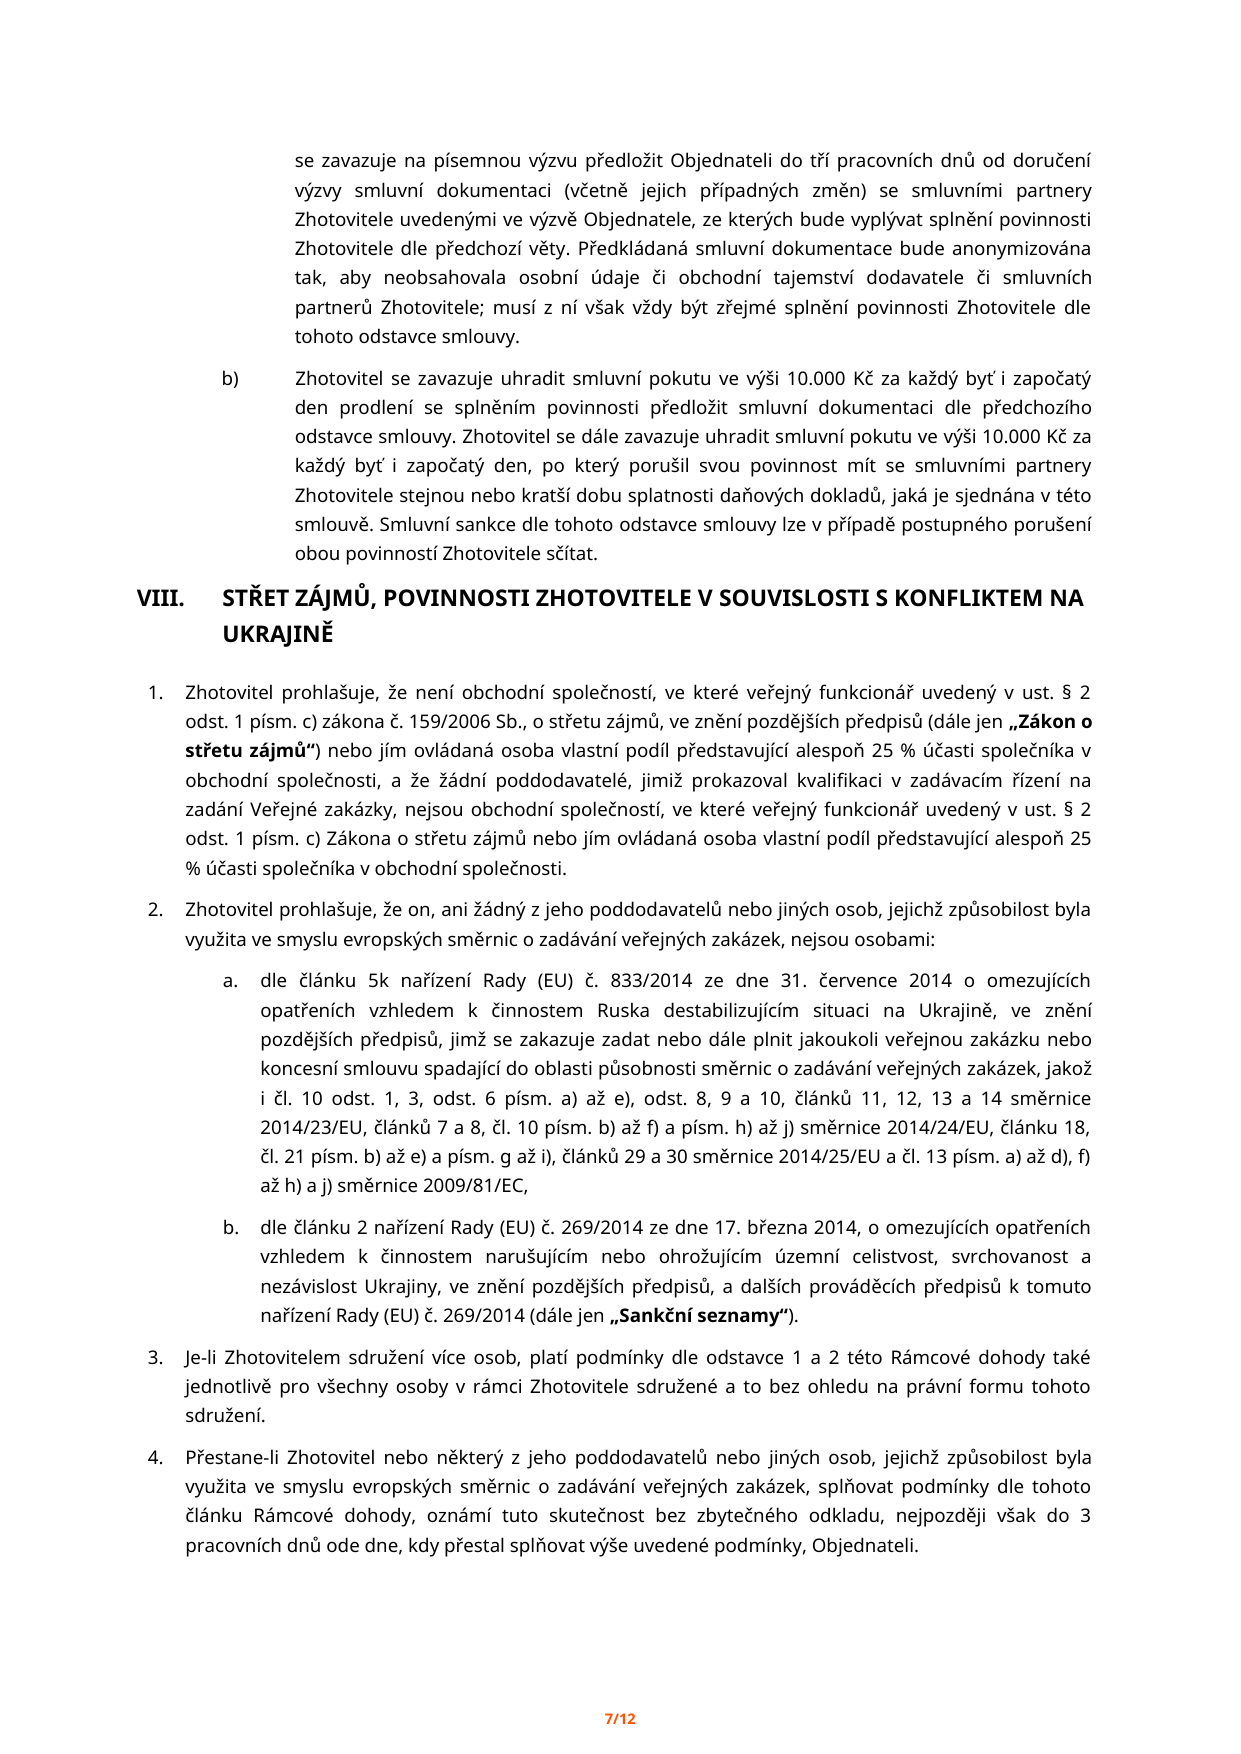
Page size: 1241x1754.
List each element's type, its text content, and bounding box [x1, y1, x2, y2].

list dle článku 5k nařízení Rady (EU) č. 833/2014 ze dne 31. července 2014 o omezujících opatřeních vzhledem k činnostem Ruska destabilizujícím situaci na Ukrajině, ve znění pozdějších předpisů, jimž se zakazuje zadat nebo dále plnit jakoukoli veřejnou zakázku nebo koncesní smlouvu spadající do oblasti působnosti směrnic o zadávání veřejných zakázek, jakož i čl. 10 odst. 1, 3, odst. 6 písm. a) až e), odst. 8, 9 a 10, článků 11, 12, 13 a 14 směrnice 2014/23/EU, článků 7 a 8, čl. 10 písm. b) až f) a písm. h) až j) směrnice 2014/24/EU, článku 18, čl. 21 písm. b) až e) a písm. g až i), článků 29 a 30 směrnice 2014/25/EU a čl. 13 písm. a) až d), f) až h) a j) směrnice 2009/81/EC, [223, 968, 1093, 1198]
list Zhotovitel prohlašuje, že on, ani žádný z jeho poddodavatelů nebo jiných osob, jejichž způsobilost byla využita ve smyslu evropských směrnic o zadávání veřejných zakázek, nejsou osobami: [148, 897, 1093, 951]
list Zhotovitel prohlašuje, že není obchodní společností, ve které veřejný funkcionář uvedený v ust. § 2 odst. 1 písm. c) zákona č. 159/2006 Sb., o střetu zájmů, ve znění pozdějších předpisů (dále jen „Zákon o střetu zájmů“) nebo jím ovládaná osoba vlastní podíl představující alespoň 25 % účasti společníka v obchodní společnosti, a že žádní poddodavatelé, jimiž prokazoval kvalifikaci v zadávacím řízení na zadání Veřejné zakázky, nejsou obchodní společností, ve které veřejný funkcionář uvedený v ust. § 2 odst. 1 písm. c) Zákona o střetu zájmů nebo jím ovládaná osoba vlastní podíl představující alespoň 25 % účasti společníka v obchodní společnosti. [148, 679, 1093, 880]
list STŘET ZÁJMŮ, POVINNOSTI ZHOTOVITELE V SOUVISLOSTI S KONFLIKTEM NA UKRAJINĚ [185, 582, 1093, 649]
list Přestane-li Zhotovitel nebo některý z jeho poddodavatelů nebo jiných osob, jejichž způsobilost byla využita ve smyslu evropských směrnic o zadávání veřejných zakázek, splňovat podmínky dle tohoto článku Rámcové dohody, oznámí tuto skutečnost bez zbytečného odkladu, nejpozději však do 3 pracovních dnů ode dne, kdy přestal splňovat výše uvedené podmínky, Objednateli. [148, 1444, 1093, 1558]
list dle článku 2 nařízení Rady (EU) č. 269/2014 ze dne 17. března 2014, o omezujících opatřeních vzhledem k činnostem narušujícím nebo ohrožujícím územní celistvost, svrchovanost a nezávislost Ukrajiny, ve znění pozdějších předpisů, a dalších prováděcích předpisů k tomuto nařízení Rady (EU) č. 269/2014 (dále jen „Sankční seznamy“). [223, 1214, 1093, 1328]
list Je-li Zhotovitelem sdružení více osob, platí podmínky dle odstavce 1 a 2 této Rámcové dohody také jednotlivě pro všechny osoby v rámci Zhotovitele sdružené a to bez ohledu na právní formu tohoto sdružení. [148, 1344, 1093, 1428]
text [221, 148, 1093, 349]
text b) Zhotovitel se zavazuje uhradit smluvní pokutu ve výši 10.000 Kč za každý byť i započatý den prodlení se splněním povinnosti předložit smluvní dokumentaci dle předchozího odstavce smlouvy. Zhotovitel se dále zavazuje uhradit smluvní pokutu ve výši 10.000 Kč za každý byť i započatý den, po který porušil svou povinnost mít se smluvními partnery Zhotovitele stejnou nebo kratší dobu splatnosti daňových dokladů, jaká je sjednána v této smlouvě. Smluvní sankce dle tohoto odstavce smlouvy lze v případě postupného porušení obou povinností Zhotovitele sčítat. [221, 365, 1093, 566]
